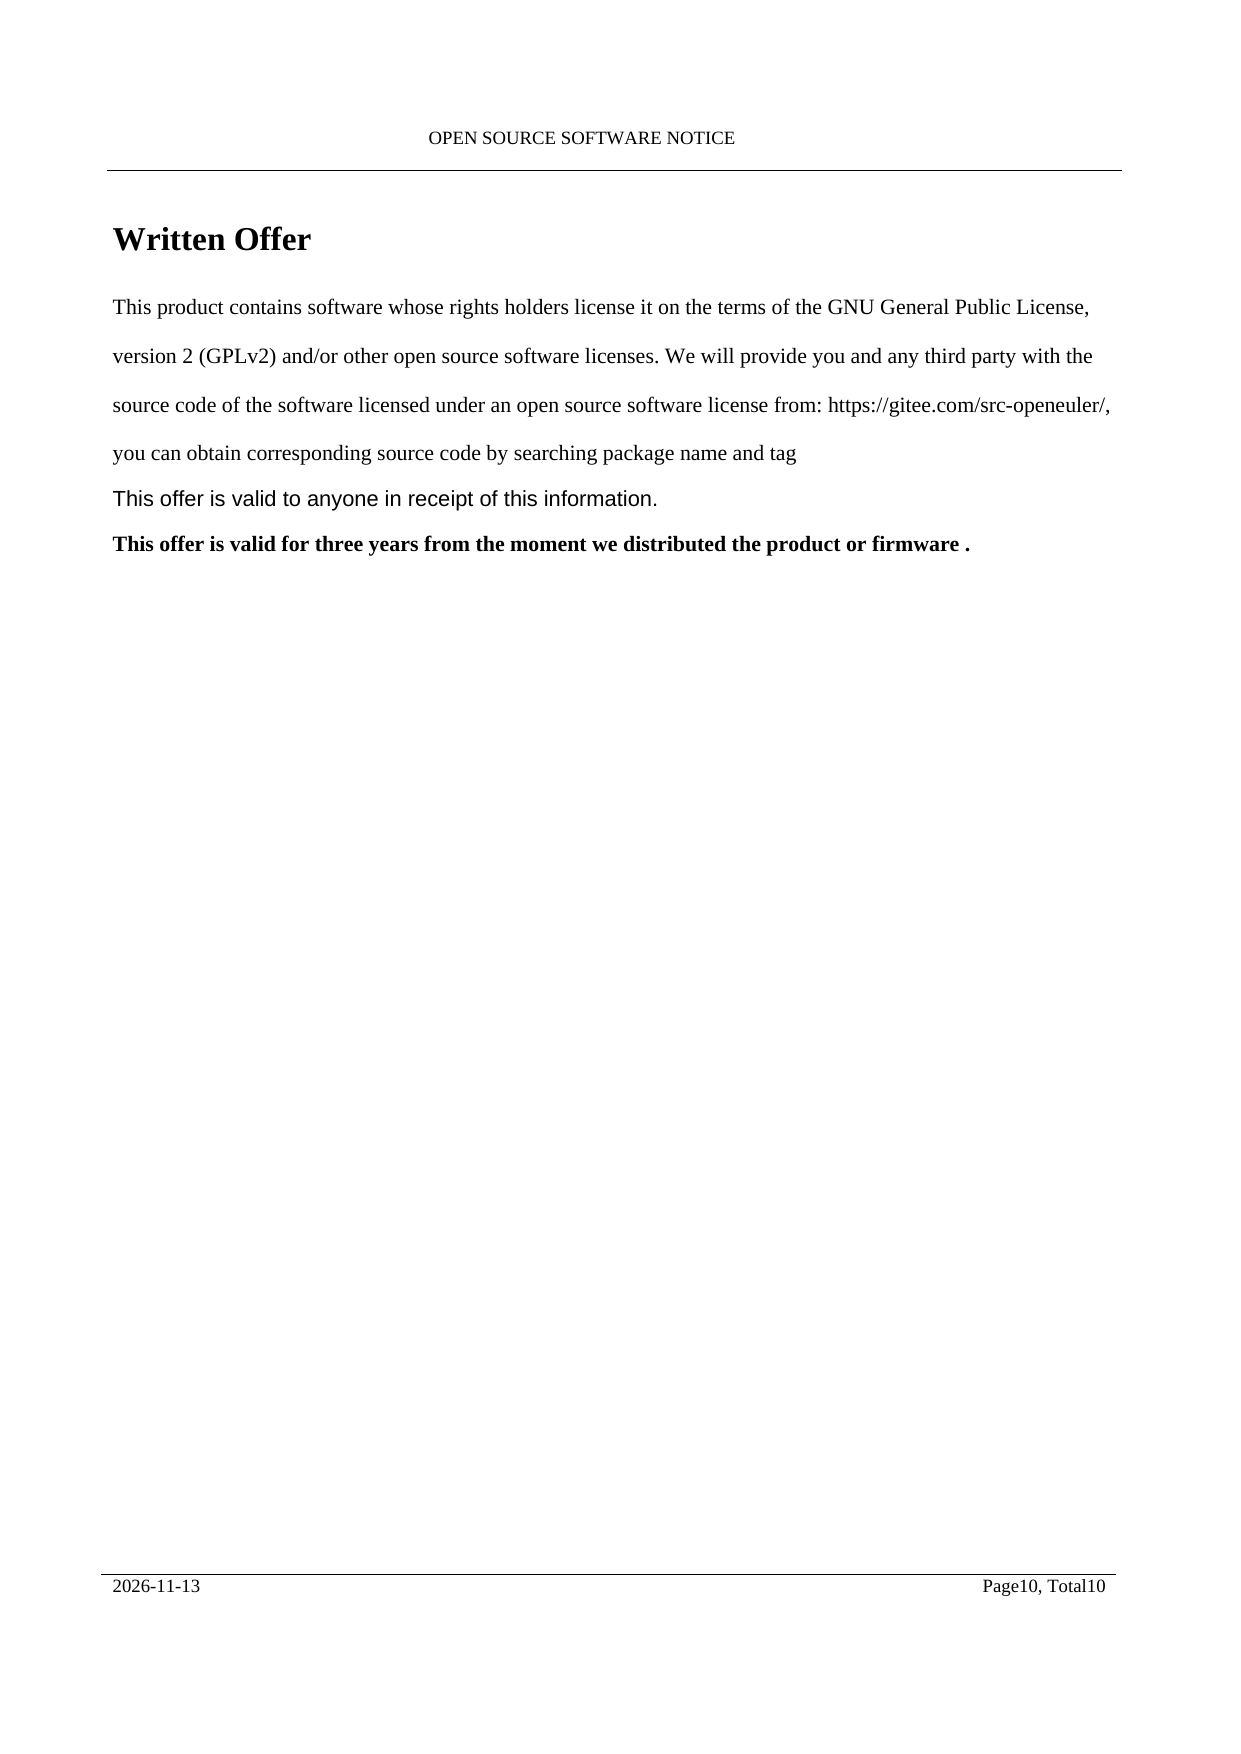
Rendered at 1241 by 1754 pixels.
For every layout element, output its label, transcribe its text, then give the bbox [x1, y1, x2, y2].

text This offer is valid to anyone in receipt of this information. [112, 482, 1128, 514]
text This product contains software whose rights holders license it on the terms of the GNU General Public License, version 2 (GPLv2) and/or other open source software licenses. We will provide you and any third party with the source code of the software licensed under an open source software license from: https://gitee.com/src-openeuler/, you can obtain corresponding source code by searching package name and tag [112, 291, 1128, 469]
text This offer is valid for three years from the moment we distributed the product or firmware . [112, 527, 1128, 559]
text Written Offer [112, 206, 1128, 271]
